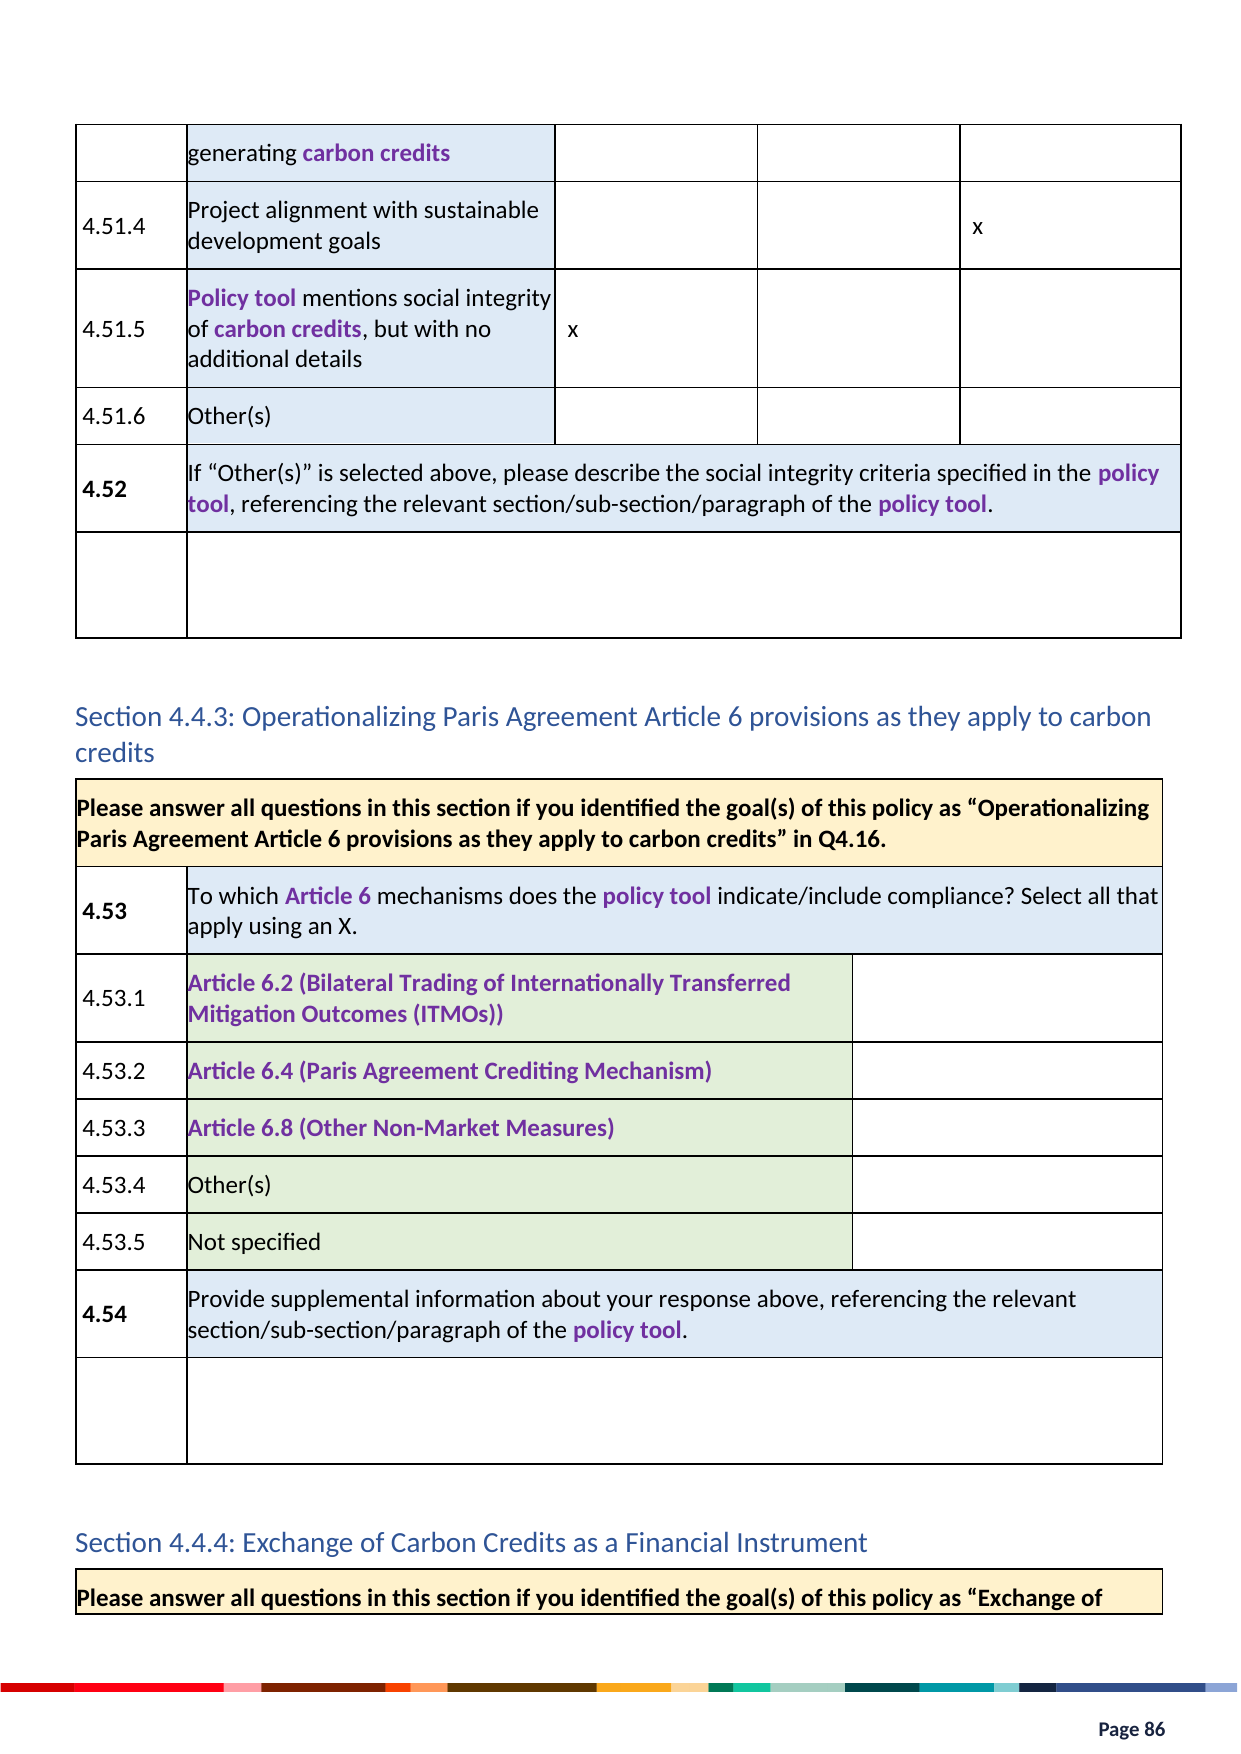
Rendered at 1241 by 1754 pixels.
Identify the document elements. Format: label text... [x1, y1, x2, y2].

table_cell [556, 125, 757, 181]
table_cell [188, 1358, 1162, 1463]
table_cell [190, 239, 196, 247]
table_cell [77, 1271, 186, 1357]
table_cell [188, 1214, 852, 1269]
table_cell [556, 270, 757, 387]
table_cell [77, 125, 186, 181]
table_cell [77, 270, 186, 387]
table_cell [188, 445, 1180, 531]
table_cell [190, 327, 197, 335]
subtitle Section 4.4.4: Exchange of Carbon Credits as a Financial Instrument [75, 1524, 1165, 1560]
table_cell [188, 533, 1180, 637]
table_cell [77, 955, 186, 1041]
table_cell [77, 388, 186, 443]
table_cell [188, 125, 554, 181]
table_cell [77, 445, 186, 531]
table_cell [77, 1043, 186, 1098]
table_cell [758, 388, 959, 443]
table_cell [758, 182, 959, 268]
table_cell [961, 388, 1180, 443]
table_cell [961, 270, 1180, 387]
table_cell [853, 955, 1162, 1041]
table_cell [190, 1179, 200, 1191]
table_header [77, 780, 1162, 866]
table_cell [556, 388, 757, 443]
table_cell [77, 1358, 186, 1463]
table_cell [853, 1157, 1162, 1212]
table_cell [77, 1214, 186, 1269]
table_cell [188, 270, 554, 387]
picture [0, 1683, 1236, 1692]
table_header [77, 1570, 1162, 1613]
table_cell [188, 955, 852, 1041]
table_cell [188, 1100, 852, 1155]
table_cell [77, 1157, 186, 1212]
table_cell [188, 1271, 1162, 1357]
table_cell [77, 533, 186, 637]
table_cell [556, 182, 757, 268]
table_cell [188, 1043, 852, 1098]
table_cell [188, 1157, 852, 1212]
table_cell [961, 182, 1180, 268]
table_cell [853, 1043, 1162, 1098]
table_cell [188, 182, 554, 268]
subtitle Section 4.4.3: Operationalizing Paris Agreement Article 6 provisions as they apply to carbon credits [75, 698, 1165, 770]
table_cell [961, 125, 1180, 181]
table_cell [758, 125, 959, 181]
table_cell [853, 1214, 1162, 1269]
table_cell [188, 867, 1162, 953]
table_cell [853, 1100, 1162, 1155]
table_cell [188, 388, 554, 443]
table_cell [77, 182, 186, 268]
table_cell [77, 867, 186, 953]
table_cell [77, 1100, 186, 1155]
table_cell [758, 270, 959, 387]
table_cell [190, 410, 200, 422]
